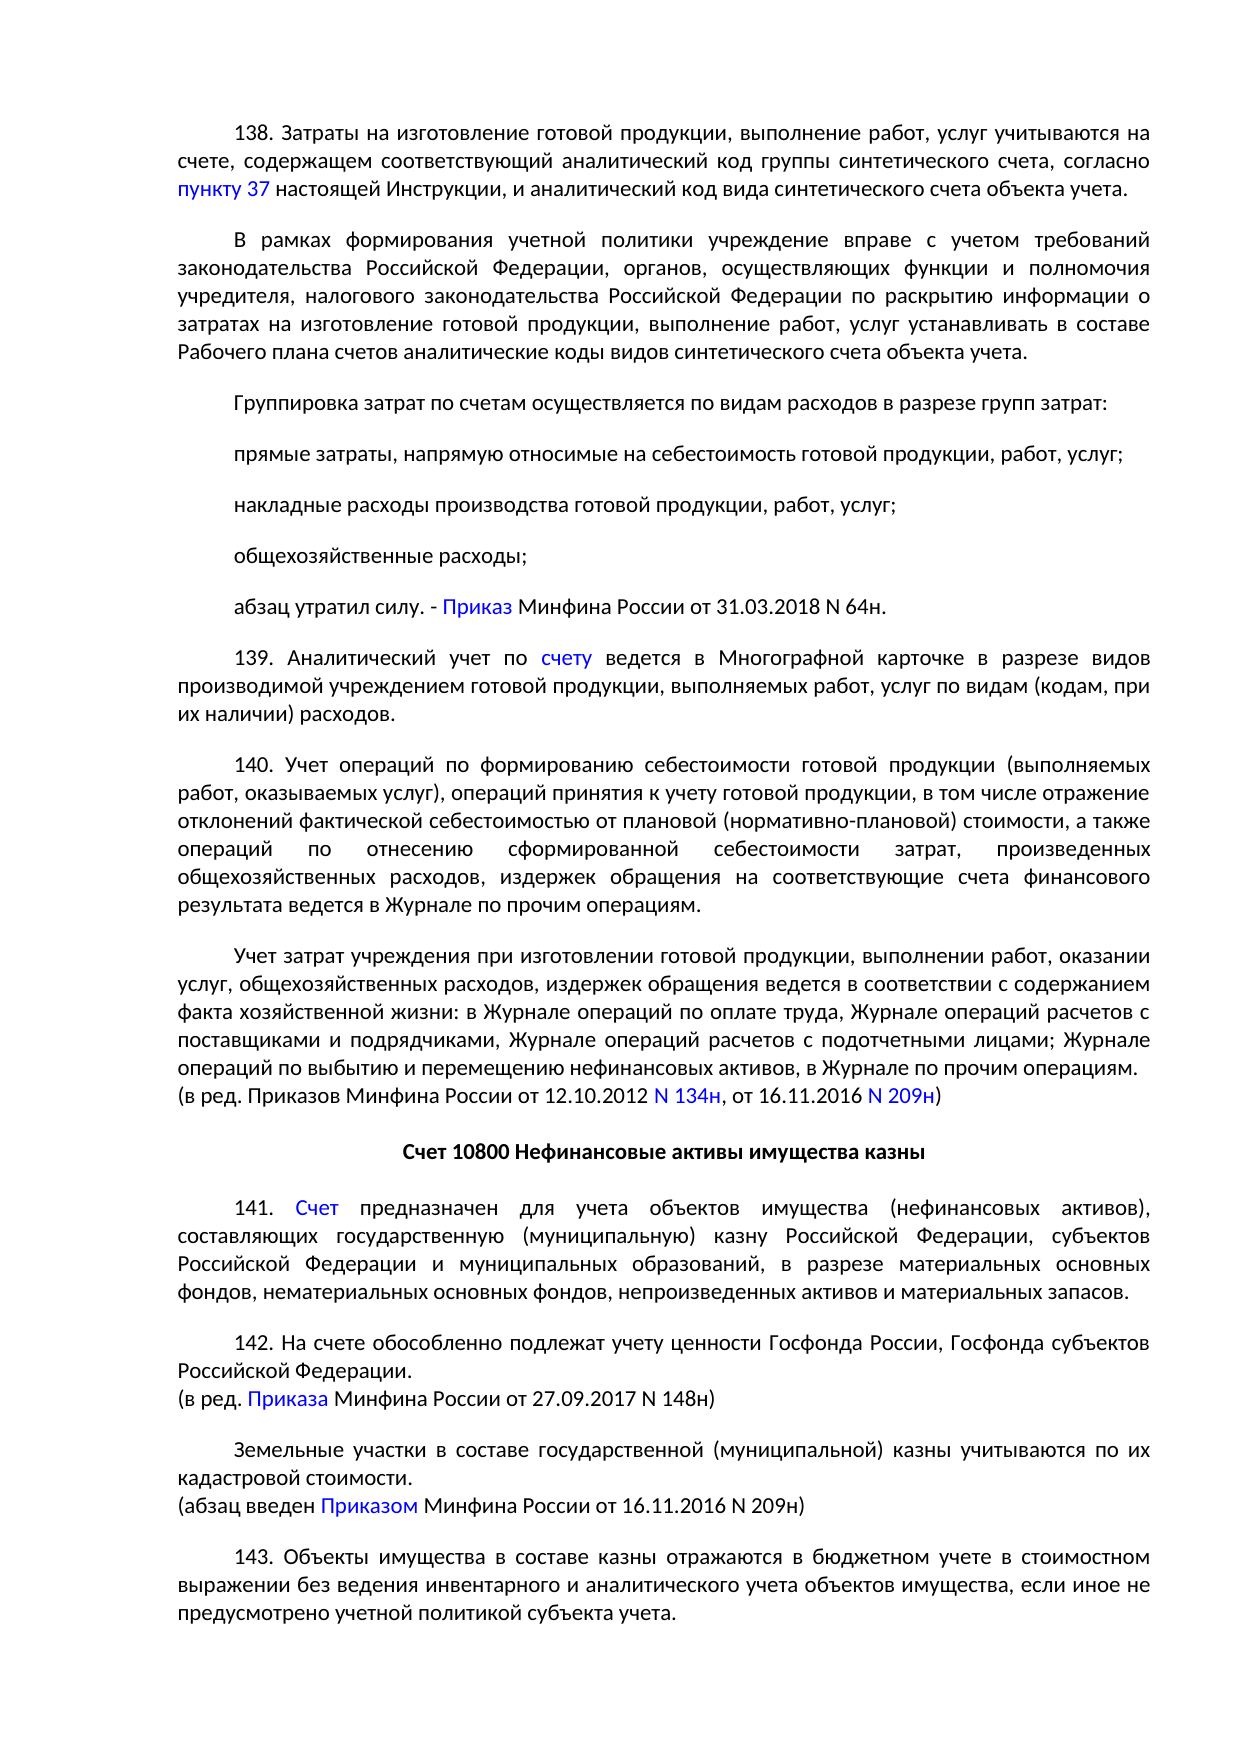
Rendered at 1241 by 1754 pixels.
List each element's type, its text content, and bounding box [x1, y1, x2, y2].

text общехозяйственные расходы; [177, 541, 1152, 569]
text Учет затрат учреждения при изготовлении готовой продукции, выполнении работ, оказании услуг, общехозяйственных расходов, издержек обращения ведется в соответствии с содержанием факта хозяйственной жизни: в Журнале операций по оплате труда, Журнале операций расчетов с поставщиками и подрядчиками, Журнале операций расчетов с подотчетными лицами; Журнале операций по выбытию и перемещению нефинансовых активов, в Журнале по прочим операциям. [177, 941, 1152, 1081]
text 143. Объекты имущества в составе казны отражаются в бюджетном учете в стоимостном выражении без ведения инвентарного и аналитического учета объектов имущества, если иное не предусмотрено учетной политикой субъекта учета. [177, 1542, 1152, 1626]
text Группировка затрат по счетам осуществляется по видам расходов в разрезе групп затрат: [177, 388, 1152, 416]
text (в ред. Приказов Минфина России от 12.10.2012 N 134н, от 16.11.2016 N 209н) [177, 1081, 1152, 1109]
text В рамках формирования учетной политики учреждение вправе с учетом требований законодательства Российской Федерации, органов, осуществляющих функции и полномочия учредителя, налогового законодательства Российской Федерации по раскрытию информации о затратах на изготовление готовой продукции, выполнение работ, услуг устанавливать в составе Рабочего плана счетов аналитические коды видов синтетического счета объекта учета. [177, 225, 1152, 365]
text абзац утратил силу. - Приказ Минфина России от 31.03.2018 N 64н. [177, 592, 1152, 620]
text (в ред. Приказа Минфина России от 27.09.2017 N 148н) [177, 1384, 1152, 1412]
text 139. Аналитический учет по счету ведется в Многографной карточке в разрезе видов производимой учреждением готовой продукции, выполняемых работ, услуг по видам (кодам, при их наличии) расходов. [177, 643, 1152, 727]
text 142. На счете обособленно подлежат учету ценности Госфонда России, Госфонда субъектов Российской Федерации. [177, 1328, 1152, 1384]
text 138. Затраты на изготовление готовой продукции, выполнение работ, услуг учитываются на счете, содержащем соответствующий аналитический код группы синтетического счета, согласно пункту 37 настоящей Инструкции, и аналитический код вида синтетического счета объекта учета. [177, 118, 1152, 202]
text Земельные участки в составе государственной (муниципальной) казны учитываются по их кадастровой стоимости. [177, 1435, 1152, 1491]
text 141. Счет предназначен для учета объектов имущества (нефинансовых активов), составляющих государственную (муниципальную) казну Российской Федерации, субъектов Российской Федерации и муниципальных образований, в разрезе материальных основных фондов, нематериальных основных фондов, непроизведенных активов и материальных запасов. [177, 1193, 1152, 1305]
text 140. Учет операций по формированию себестоимости готовой продукции (выполняемых работ, оказываемых услуг), операций принятия к учету готовой продукции, в том числе отражение отклонений фактической себестоимостью от плановой (нормативно-плановой) стоимости, а также операций по отнесению сформированной себестоимости затрат, произведенных общехозяйственных расходов, издержек обращения на соответствующие счета финансового результата ведется в Журнале по прочим операциям. [177, 750, 1152, 918]
text накладные расходы производства готовой продукции, работ, услуг; [177, 490, 1152, 518]
text прямые затраты, напрямую относимые на себестоимость готовой продукции, работ, услуг; [177, 439, 1152, 467]
title Счет 10800 Нефинансовые активы имущества казны [177, 1137, 1152, 1165]
text (абзац введен Приказом Минфина России от 16.11.2016 N 209н) [177, 1491, 1152, 1519]
